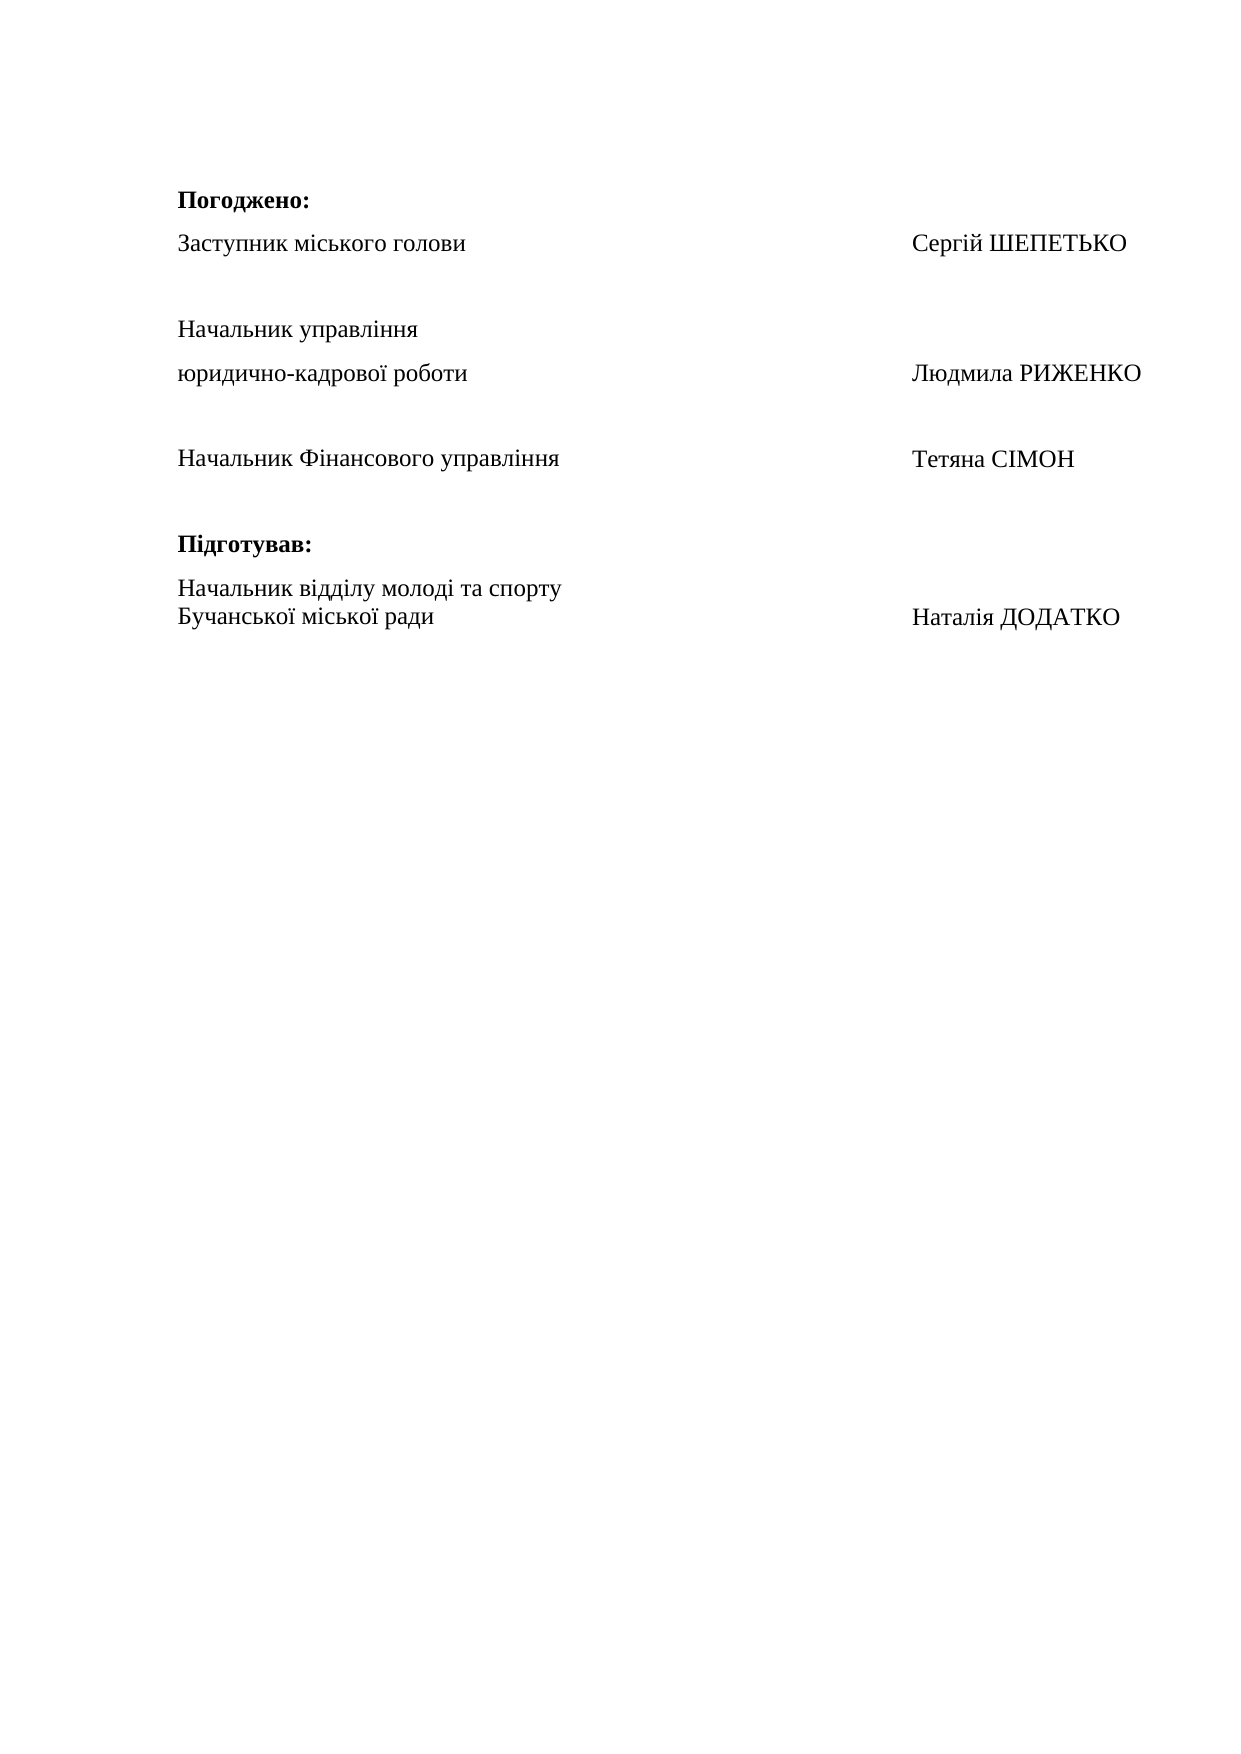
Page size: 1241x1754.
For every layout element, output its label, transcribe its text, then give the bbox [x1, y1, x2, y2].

text Погоджено: [177, 185, 1181, 214]
table_header Сергій ШЕПЕТЬКО Людмила РИЖЕНКО Тетяна СІМОН Наталія ДОДАТКО [901, 228, 1181, 674]
table_header Заступник міського голови Начальник управління юридично-кадрової роботи Начальник Фінансового управління Підготував: Начальник відділу молоді та спорту Бучанської міської ради [166, 228, 901, 674]
